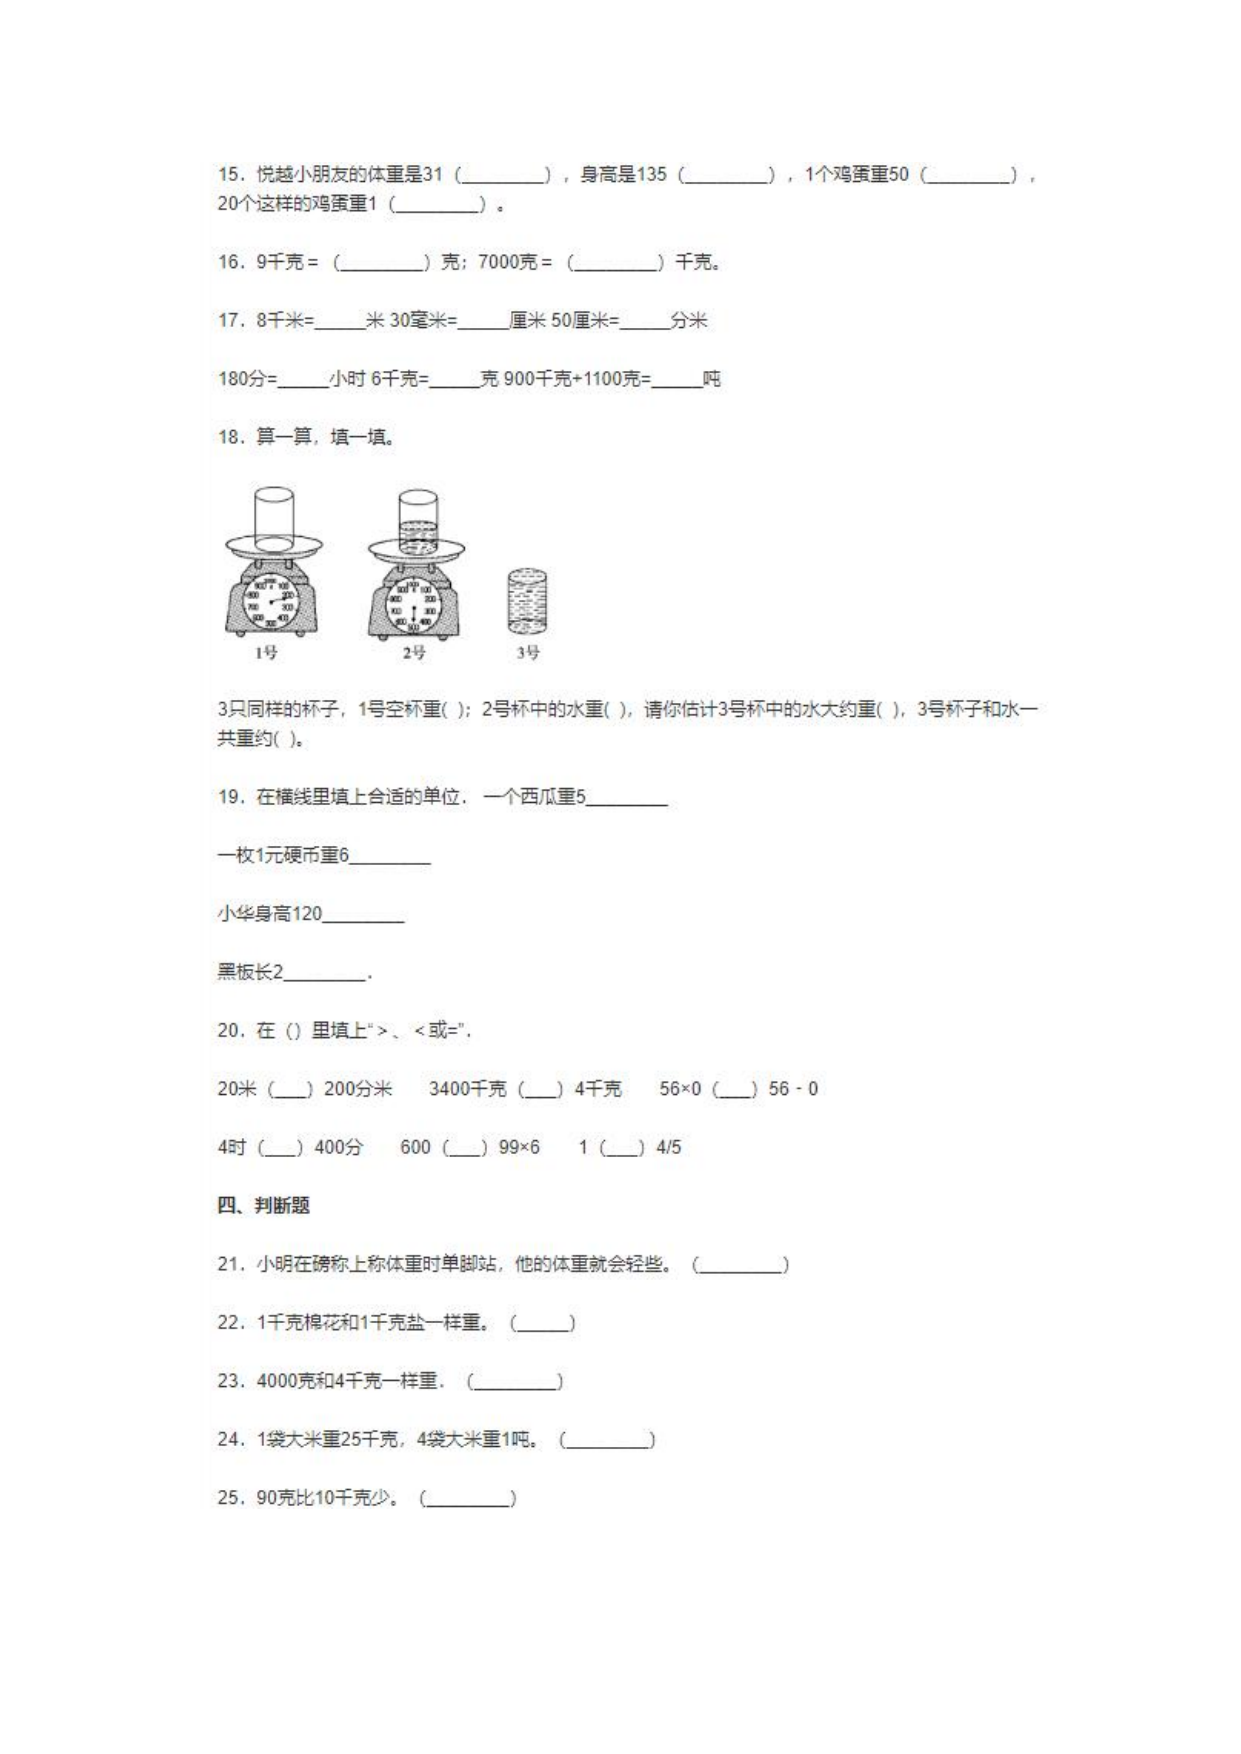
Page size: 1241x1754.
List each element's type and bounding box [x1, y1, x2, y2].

picture [187, 162, 1053, 1509]
